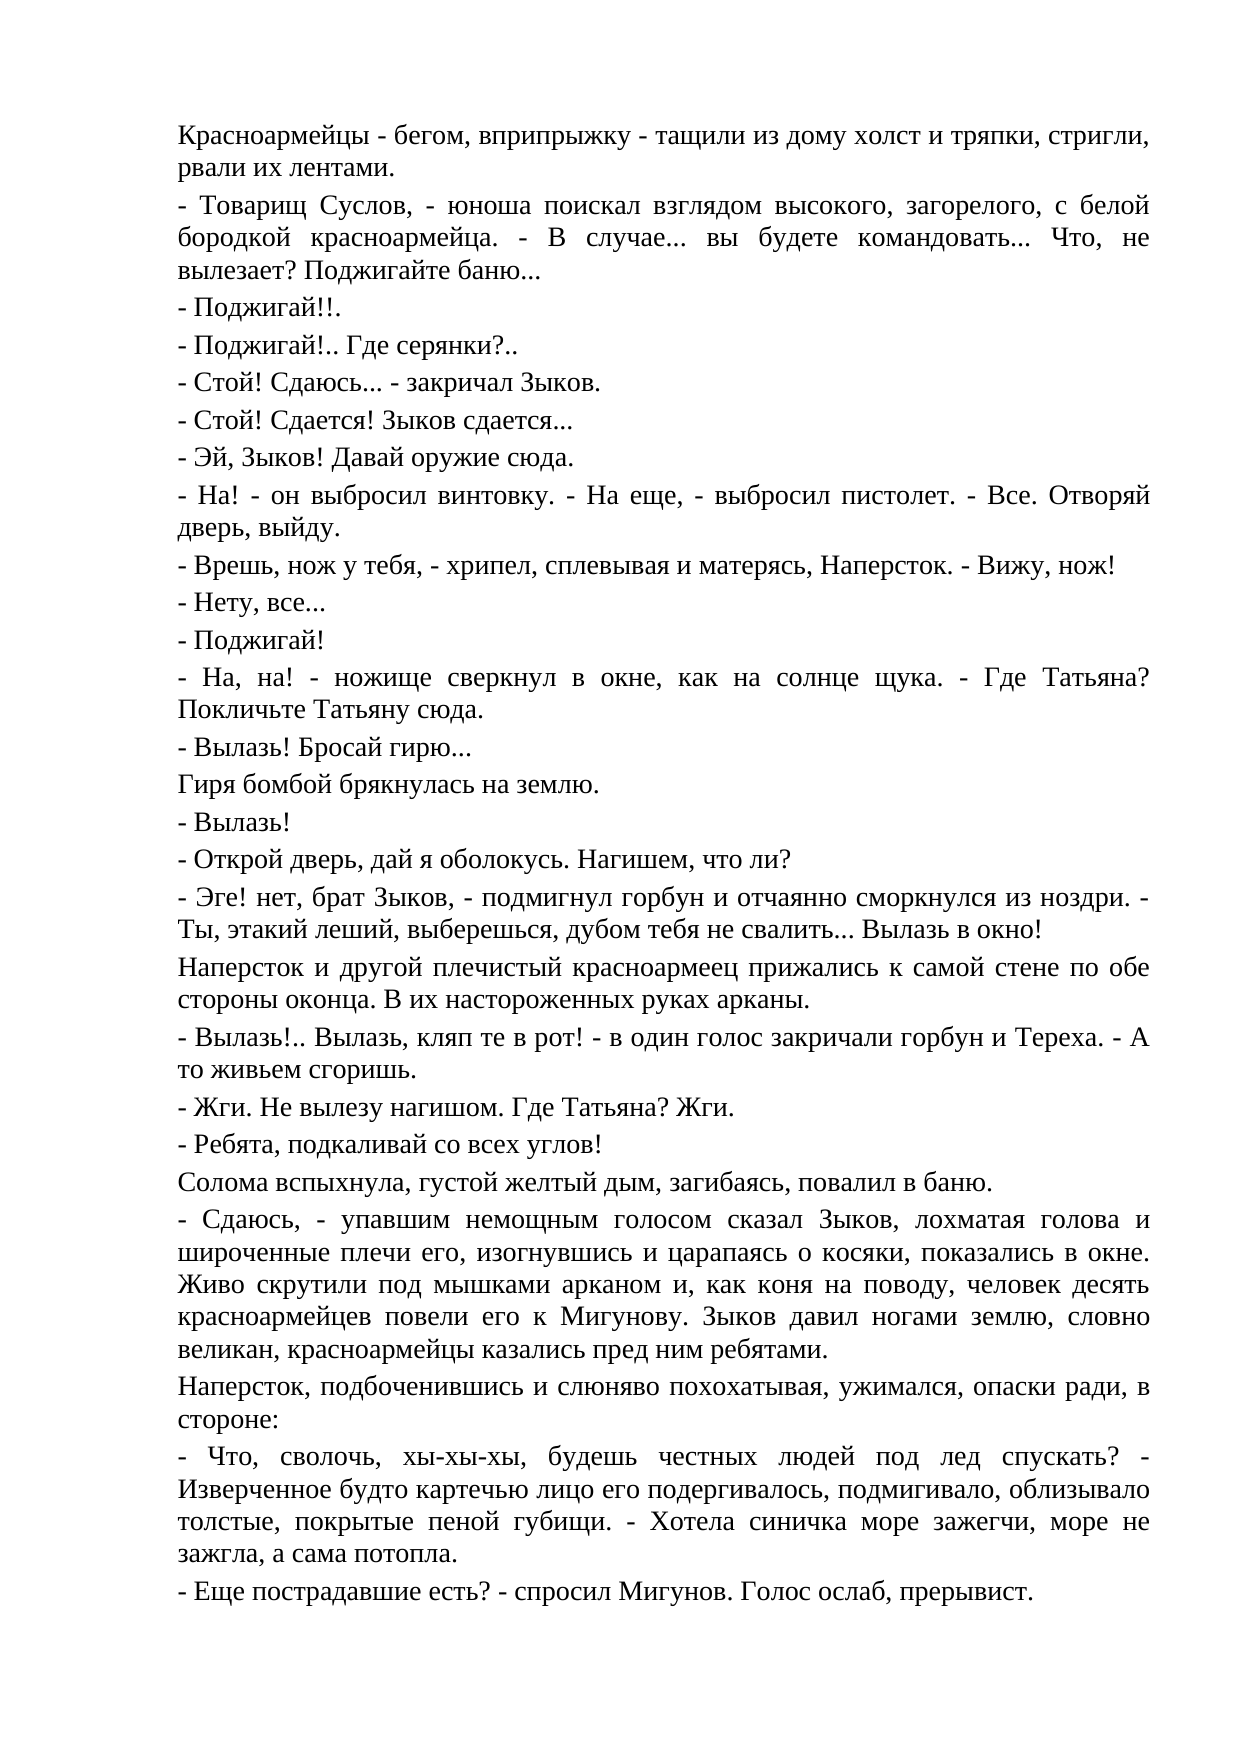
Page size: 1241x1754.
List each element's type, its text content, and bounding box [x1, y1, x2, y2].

text Гиря бомбой брякнулась на землю. [177, 768, 1152, 800]
text Наперсток и другой плечистый красноармеец прижались к самой стене по обе стороны оконца. В их настороженных руках арканы. [177, 950, 1152, 1015]
text - Нету, все... [177, 585, 1152, 618]
text - Поджигай!.. Где серянки?.. [177, 328, 1152, 360]
text - Вылазь! Бросай гирю... [177, 730, 1152, 762]
text Наперсток, подбоченившись и слюняво похохатывая, ужимался, опаски ради, в стороне: [177, 1369, 1152, 1434]
text - Товарищ Суслов, - юноша поискал взглядом высокого, загорелого, с белой бородкой красноармейца. - В случае... вы будете командовать... Что, не вылезает? Поджигайте баню... [177, 188, 1152, 285]
text - На, на! - ножище сверкнул в окне, как на солнце щука. - Где Татьяна? Покличьте Татьяну сюда. [177, 660, 1152, 725]
text - Сдаюсь, - упавшим немощным голосом сказал Зыков, лохматая голова и широченные плечи его, изогнувшись и царапаясь о косяки, показались в окне. Живо скрутили под мышками арканом и, как коня на поводу, человек десять красноармейцев повели его к Мигунову. Зыков давил ногами землю, словно великан, красноармейцы казались пред ним ребятами. [177, 1202, 1152, 1364]
text Солома вспыхнула, густой желтый дым, загибаясь, повалил в баню. [177, 1165, 1152, 1197]
text - Что, сволочь, хы-хы-хы, будешь честных людей под лед спускать? - Изверченное будто картечью лицо его подергивалось, подмигивало, облизывало толстые, покрытые пеной губищи. - Хотела синичка море зажегчи, море не зажгла, а сама потопла. [177, 1439, 1152, 1569]
text - Эге! нет, брат Зыков, - подмигнул горбун и отчаянно сморкнулся из ноздри. - Ты, этакий леший, выберешься, дубом тебя не свалить... Вылазь в окно! [177, 880, 1152, 945]
text - Стой! Сдаюсь... - закричал Зыков. [177, 365, 1152, 398]
text - Врешь, нож у тебя, - хрипел, сплевывая и матерясь, Наперсток. - Вижу, нож! [177, 548, 1152, 580]
text - Ребята, подкаливай со всех углов! [177, 1127, 1152, 1160]
text - Поджигай! [177, 623, 1152, 655]
text - Еще пострадавшие есть? - спросил Мигунов. Голос ослаб, прерывист. [177, 1574, 1152, 1606]
text - Открой дверь, дай я оболокусь. Нагишем, что ли? [177, 843, 1152, 875]
text - Поджигай!!. [177, 290, 1152, 323]
text - Стой! Сдается! Зыков сдается... [177, 403, 1152, 435]
text - Вылазь!.. Вылазь, кляп те в рот! - в один голос закричали горбун и Тереха. - А то живьем сгоришь. [177, 1020, 1152, 1085]
text Красноармейцы - бегом, вприпрыжку - тащили из дому холст и тряпки, стригли, рвали их лентами. [177, 118, 1152, 183]
text - На! - он выбросил винтовку. - На еще, - выбросил пистолет. - Все. Отворяй дверь, выйду. [177, 478, 1152, 543]
text - Вылазь! [177, 805, 1152, 837]
text - Эй, Зыков! Давай оружие сюда. [177, 440, 1152, 473]
text - Жги. Не вылезу нагишом. Где Татьяна? Жги. [177, 1090, 1152, 1122]
